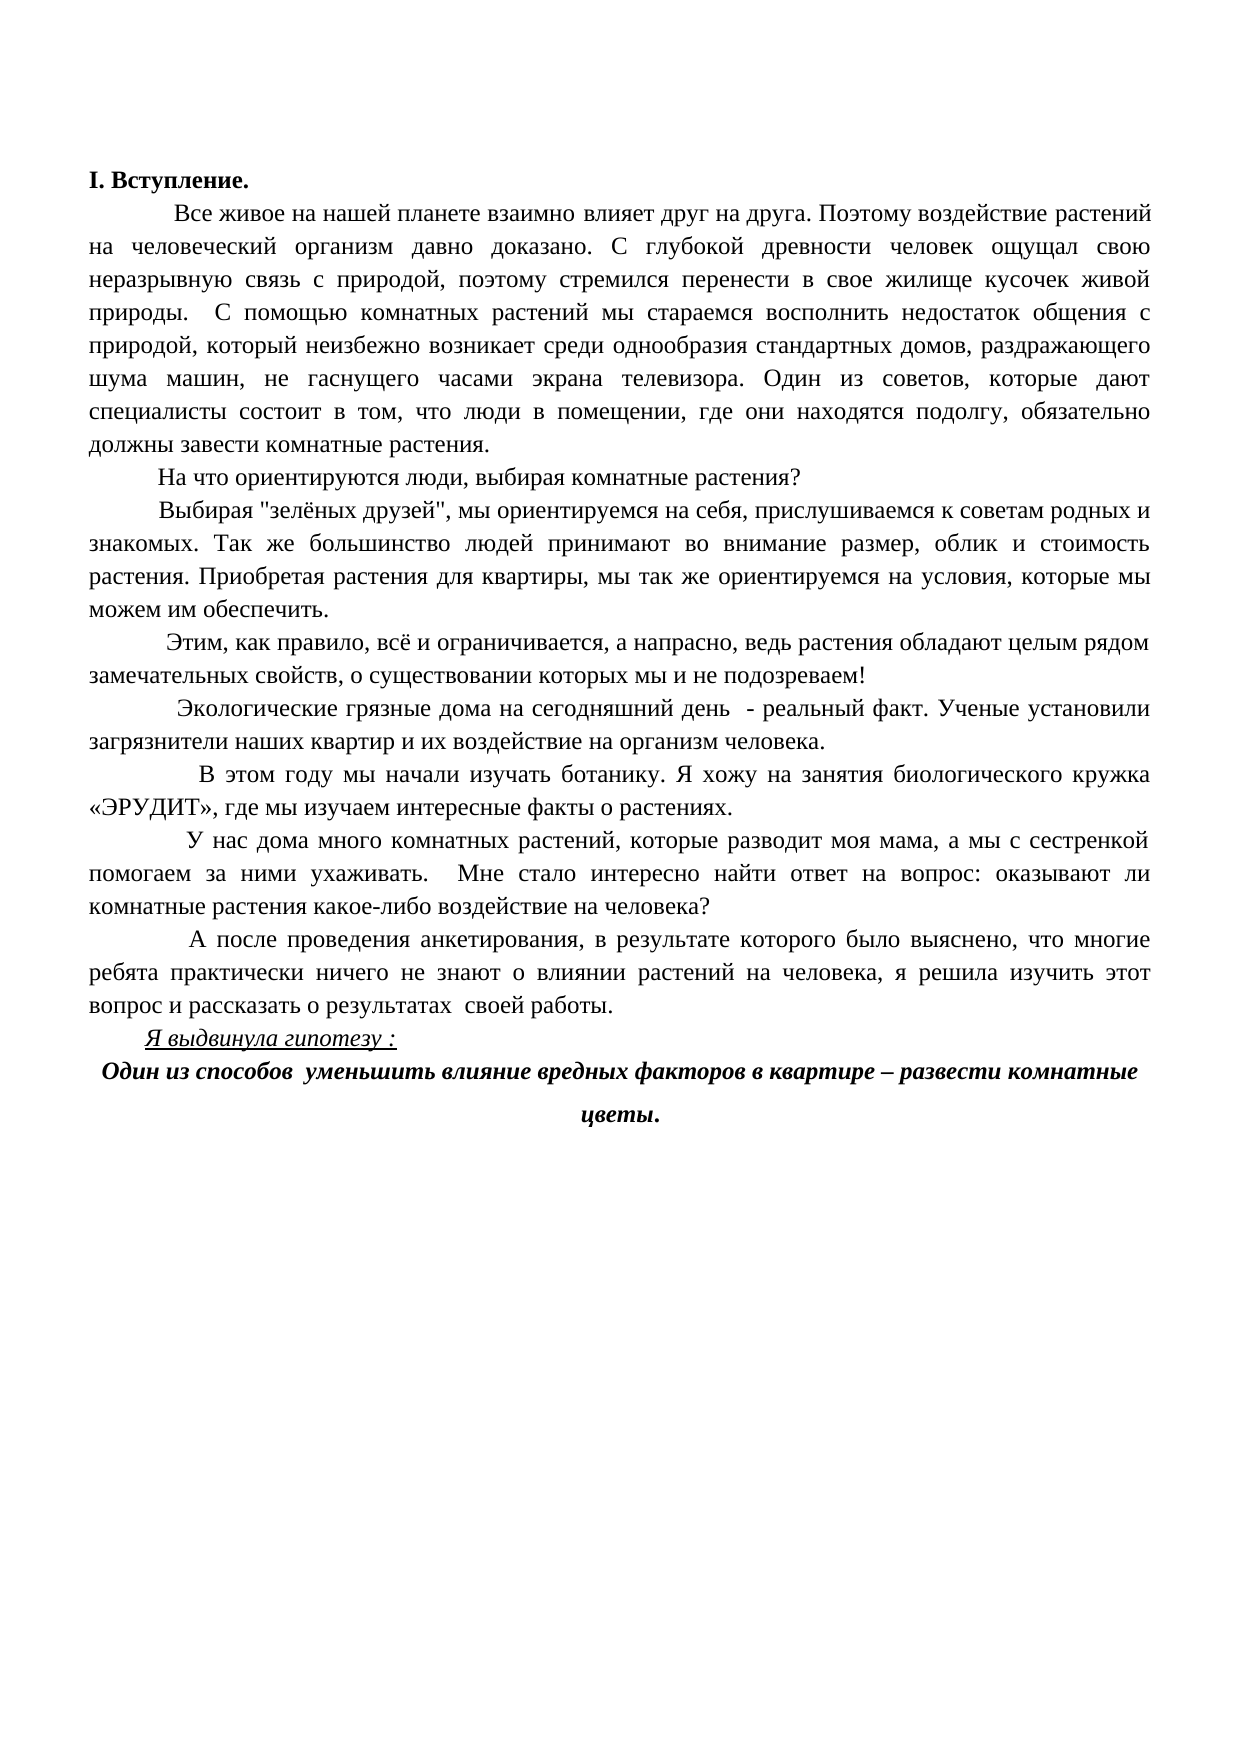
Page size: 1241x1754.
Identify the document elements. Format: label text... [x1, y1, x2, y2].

text I. Вступление. [89, 165, 1152, 194]
text У нас дома много комнатных растений, которые разводит моя мама, а мы с сестренкой помогаем за ними ухаживать. Мне стало интересно найти ответ на вопрос: оказывают ли комнатные растения какое-либо воздействие на человека? [89, 825, 1152, 920]
text А после проведения анкетирования, в результате которого было выяснено, что многие ребята практически ничего не знают о влиянии растений на человека, я решила изучить этот вопрос и рассказать о результатах своей работы. [89, 924, 1152, 1019]
text Один из способов уменьшить влияние вредных факторов в квартире – развести комнатные цветы. [89, 1056, 1152, 1128]
text На что ориентируются люди, выбирая комнатные растения? [89, 462, 1152, 491]
text Все живое на нашей планете взаимно влияет друг на друга. Поэтому воздействие растений на человеческий организм давно доказано. С глубокой древности человек ощущал свою неразрывную связь с природой, поэтому стремился перенести в свое жилище кусочек живой природы. С помощью комнатных растений мы стараемся восполнить недостаток общения с природой, который неизбежно возникает среди однообразия стандартных домов, раздражающего шума машин, не гаснущего часами экрана телевизора. Один из советов, которые дают специалисты состоит в том, что люди в помещении, где они находятся подолгу, обязательно должны завести комнатные растения. [89, 198, 1152, 458]
text Экологические грязные дома на сегодняшний день - реальный факт. Ученые установили загрязнители наших квартир и их воздействие на организм человека. [89, 693, 1152, 755]
text Я выдвинула гипотезу : [89, 1023, 1152, 1052]
text В этом году мы начали изучать ботанику. Я хожу на занятия биологического кружка «ЭРУДИТ», где мы изучаем интересные факты о растениях. [89, 759, 1152, 821]
text Этим, как правило, всё и ограничивается, а напрасно, ведь растения обладают целым рядом замечательных свойств, о существовании которых мы и не подозреваем! [89, 627, 1152, 689]
text Выбирая "зелёных друзей", мы ориентируемся на себя, прислушиваемся к советам родных и знакомых. Так же большинство людей принимают во внимание размер, облик и стоимость растения. Приобретая растения для квартиры, мы так же ориентируемся на условия, которые мы можем им обеспечить. [89, 495, 1152, 623]
